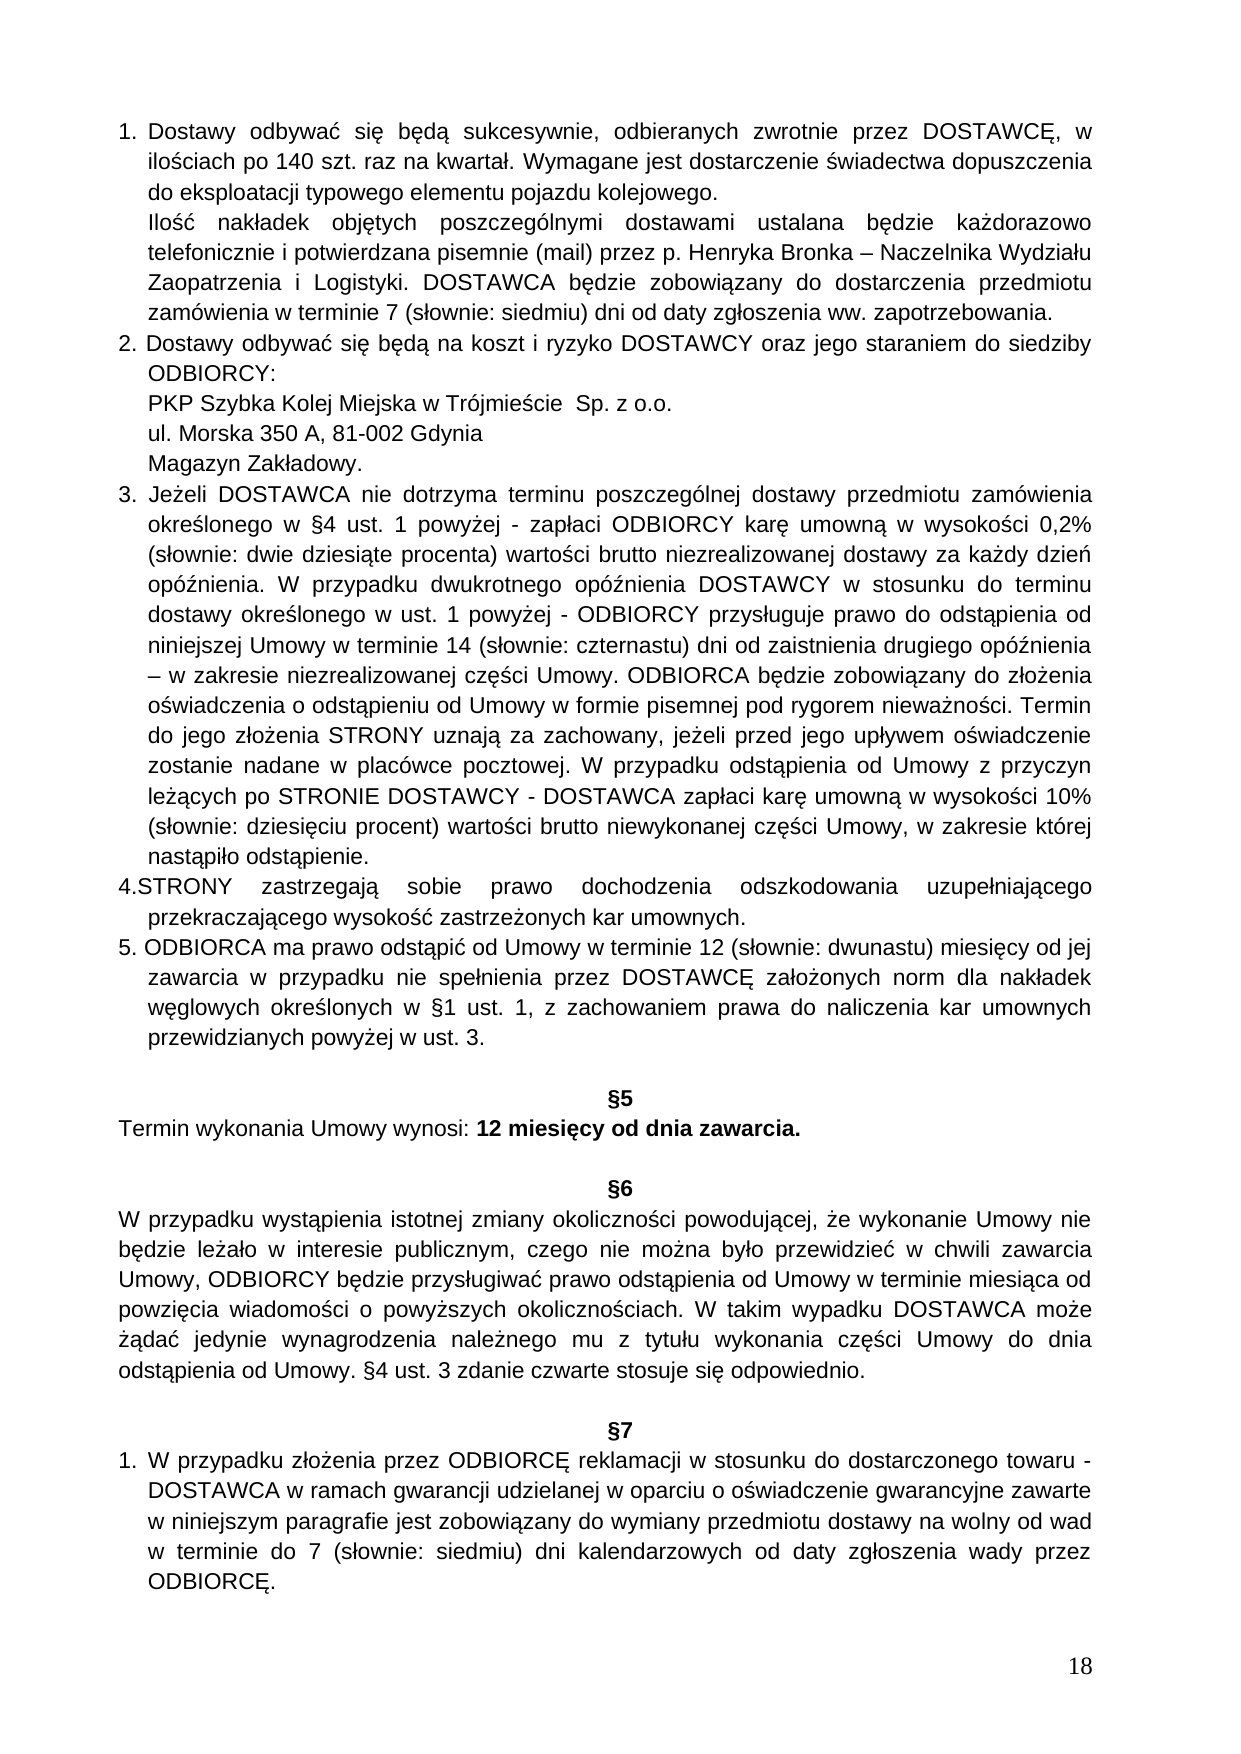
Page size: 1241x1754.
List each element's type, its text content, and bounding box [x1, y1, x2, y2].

text §6 [148, 1175, 1092, 1202]
text 4.STRONY zastrzegają sobie prawo dochodzenia odszkodowania uzupełniającego przekraczającego wysokość zastrzeżonych kar umownych. [118, 873, 1092, 930]
text Magazyn Zakładowy. [148, 450, 1092, 477]
list Dostawy odbywać się będą sukcesywnie, odbieranych zwrotnie przez DOSTAWCĘ, w ilościach po 140 szt. raz na kwartał. Wymagane jest dostarczenie świadectwa dopuszczenia do eksploatacji typowego elementu pojazdu kolejowego. [118, 118, 1092, 205]
text 3. Jeżeli DOSTAWCA nie dotrzyma terminu poszczególnej dostawy przedmiotu zamówienia określonego w §4 ust. 1 powyżej - zapłaci ODBIORCY karę umowną w wysokości 0,2% (słownie: dwie dziesiąte procenta) wartości brutto niezrealizowanej dostawy za każdy dzień opóźnienia. W przypadku dwukrotnego opóźnienia DOSTAWCY w stosunku do terminu dostawy określonego w ust. 1 powyżej - ODBIORCY przysługuje prawo do odstąpienia od niniejszej Umowy w terminie 14 (słownie: czternastu) dni od zaistnienia drugiego opóźnienia – w zakresie niezrealizowanej części Umowy. ODBIORCA będzie zobowiązany do złożenia oświadczenia o odstąpieniu od Umowy w formie pisemnej pod rygorem nieważności. Termin do jego złożenia STRONY uznają za zachowany, jeżeli przed jego upływem oświadczenie zostanie nadane w placówce pocztowej. W przypadku odstąpienia od Umowy z przyczyn leżących po STRONIE DOSTAWCY - DOSTAWCA zapłaci karę umowną w wysokości 10% (słownie: dziesięciu procent) wartości brutto niewykonanej części Umowy, w zakresie której nastąpiło odstąpienie. [118, 481, 1092, 869]
list W przypadku złożenia przez ODBIORCĘ reklamacji w stosunku do dostarczonego towaru - DOSTAWCA w ramach gwarancji udzielanej w oparciu o oświadczenie gwarancyjne zawarte w niniejszym paragrafie jest zobowiązany do wymiany przedmiotu dostawy na wolny od wad w terminie do 7 (słownie: siedmiu) dni kalendarzowych od daty zgłoszenia wady przez ODBIORCĘ. [118, 1447, 1092, 1594]
text 5. ODBIORCA ma prawo odstąpić od Umowy w terminie 12 (słownie: dwunastu) miesięcy od jej zawarcia w przypadku nie spełnienia przez DOSTAWCĘ założonych norm dla nakładek węglowych określonych w §1 ust. 1, z zachowaniem prawa do naliczenia kar umownych przewidzianych powyżej w ust. 3. [118, 934, 1092, 1051]
text §5 [148, 1085, 1092, 1111]
text PKP Szybka Kolej Miejska w Trójmieście Sp. z o.o. [148, 390, 1092, 416]
text ul. Morska 81-002 Gdynia [148, 420, 1092, 447]
text §7 [148, 1417, 1092, 1443]
text 2. Dostawy odbywać się będą na koszt i ryzyko DOSTAWCY oraz jego staraniem do siedziby ODBIORCY: [118, 329, 1092, 386]
text Termin wykonania Umowy wynosi: 12 miesięcy od dnia zawarcia. [118, 1115, 1092, 1141]
text Ilość nakładek objętych poszczególnymi dostawami ustalana będzie każdorazowo telefonicznie i potwierdzana pisemnie (mail) przez p. Henryka Bronka – Naczelnika Wydziału Zaopatrzenia i Logistyki. DOSTAWCA będzie zobowiązany do dostarczenia przedmiotu zamówienia w terminie 7 (słownie: siedmiu) dni od daty zgłoszenia ww. zapotrzebowania. [148, 209, 1092, 326]
text W przypadku wystąpienia istotnej zmiany okoliczności powodującej, że wykonanie Umowy nie będzie leżało w interesie publicznym, czego nie można było przewidzieć w chwili zawarcia Umowy, ODBIORCY będzie przysługiwać prawo odstąpienia od Umowy w terminie miesiąca od powzięcia wiadomości o powyższych okolicznościach. W takim wypadku DOSTAWCA może żądać jedynie wynagrodzenia należnego mu z tytułu wykonania części Umowy do dnia odstąpienia od Umowy. §4 ust. 3 zdanie czwarte stosuje się odpowiednio. [118, 1206, 1092, 1383]
